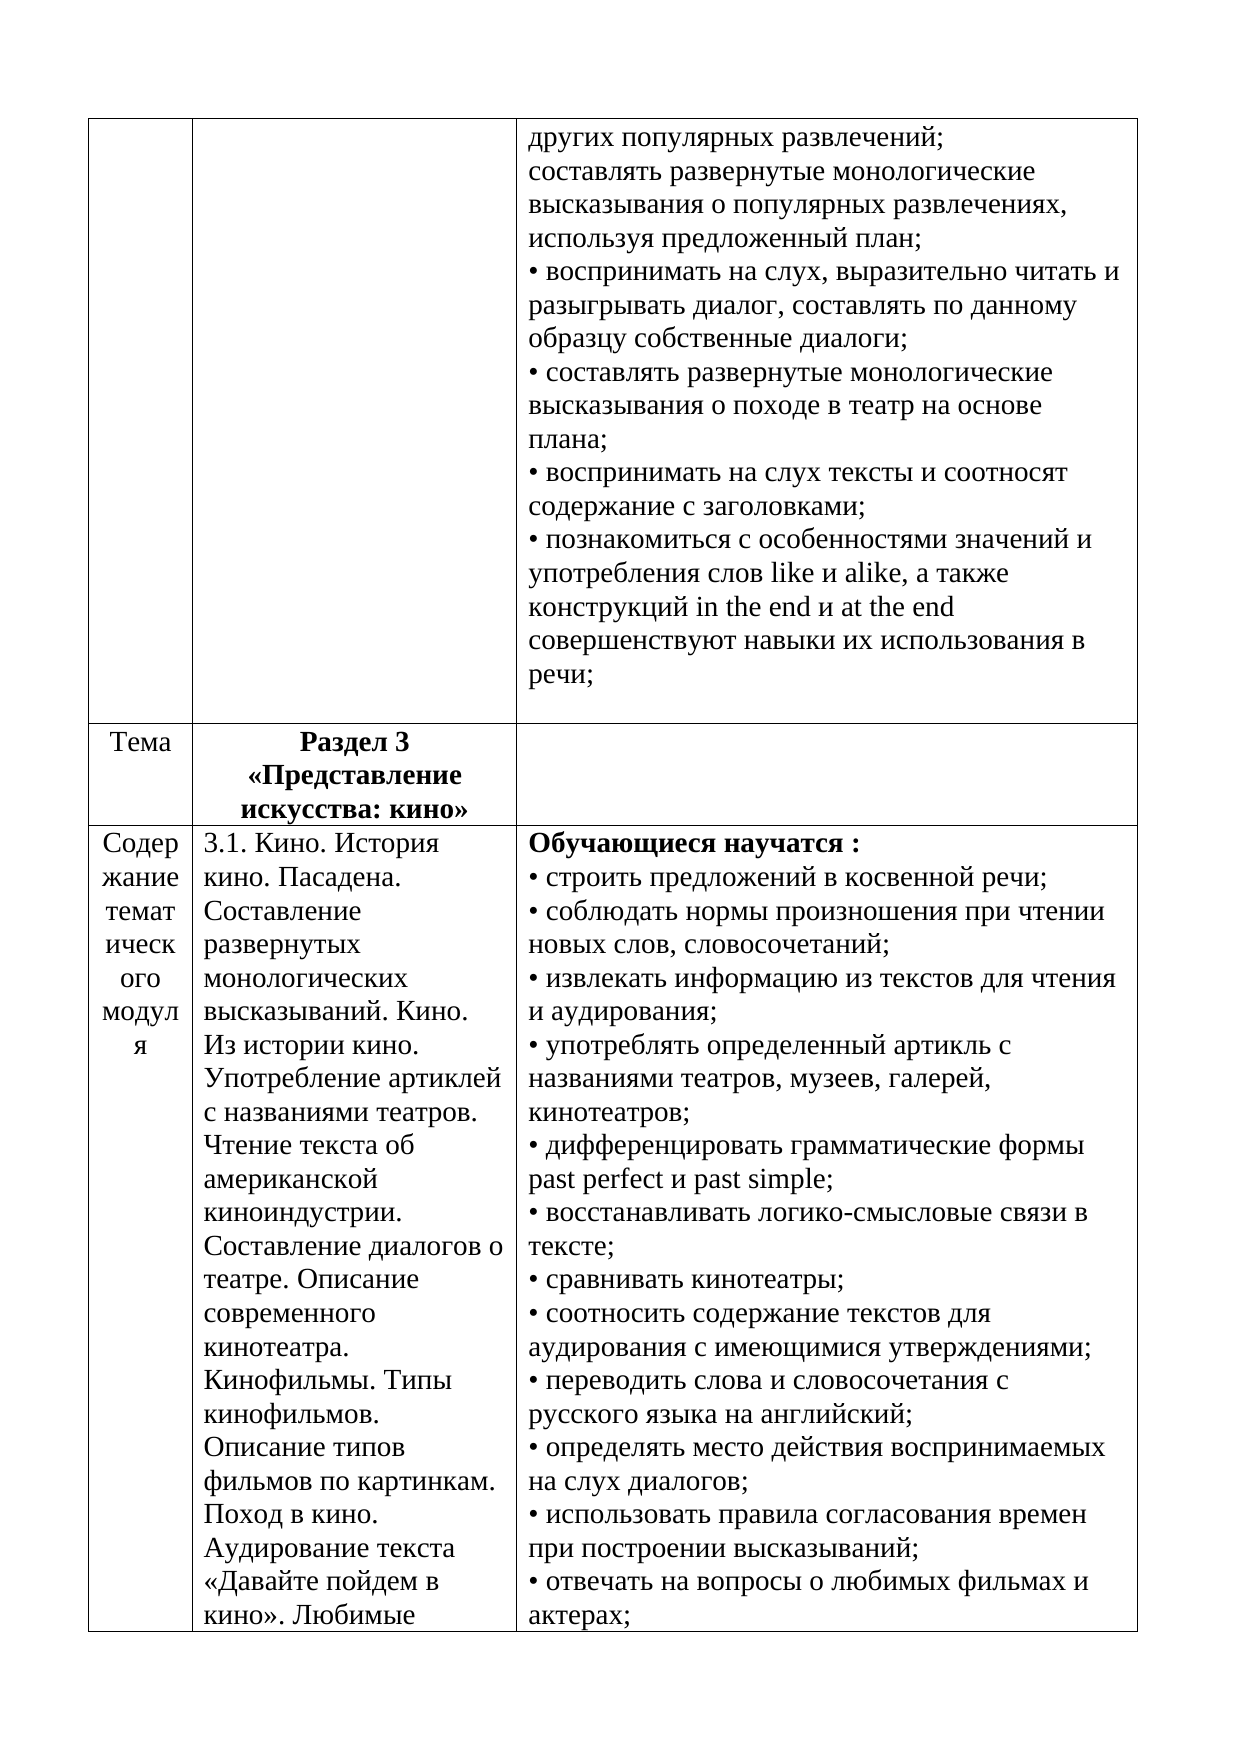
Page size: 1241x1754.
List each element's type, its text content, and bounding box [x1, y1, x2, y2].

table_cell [517, 119, 1137, 723]
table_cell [89, 826, 192, 1631]
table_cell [517, 826, 1137, 1631]
table_cell Раздел 3 «Представление искусства: кино» [193, 724, 516, 824]
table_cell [193, 119, 516, 723]
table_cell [89, 119, 192, 723]
table_cell [517, 724, 1137, 824]
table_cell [193, 826, 516, 1631]
table_cell Тема [89, 724, 192, 824]
